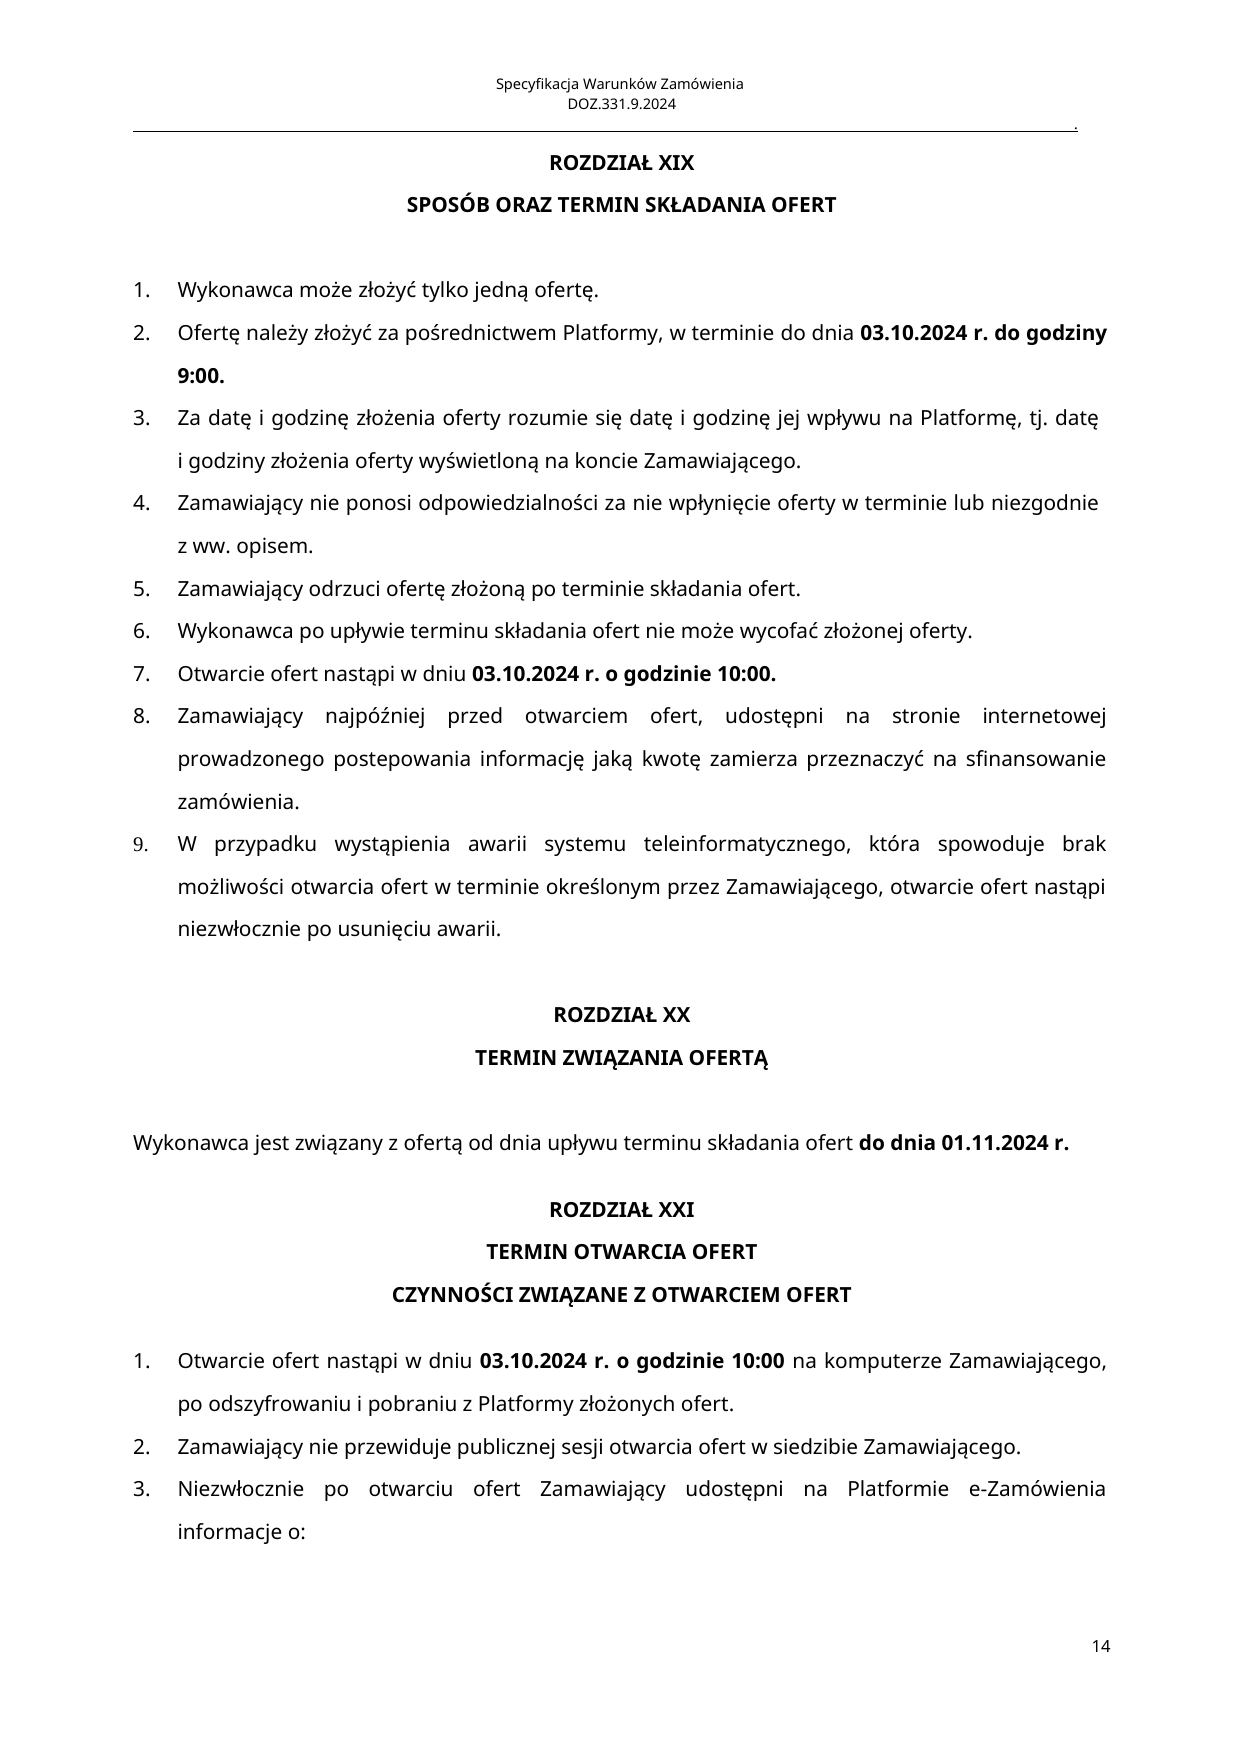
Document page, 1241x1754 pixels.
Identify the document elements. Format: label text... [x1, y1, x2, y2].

subtitle TERMIN OTWARCIA OFERT [133, 1237, 1110, 1266]
subtitle CZYNNOŚCI ZWIĄZANE Z OTWARCIEM OFERT [133, 1280, 1110, 1308]
subtitle ROZDZIAŁ XIX [133, 148, 1110, 176]
list Otwarcie ofert nastąpi w dniu 03.10.2024 r. o godzinie 10:00. [133, 659, 1107, 687]
list Otwarcie ofert nastąpi w dniu 03.10.2024 r. o godzinie 10:00 na komputerze Zamawiającego, po odszyfrowaniu i pobraniu z Platformy złożonych ofert. [133, 1347, 1107, 1418]
subtitle ROZDZIAŁ XX [133, 1000, 1110, 1029]
subtitle ROZDZIAŁ XXI [133, 1195, 1110, 1223]
list Zamawiający najpóźniej przed otwarciem ofert, udostępni na stronie internetowej prowadzonego postepowania informację jaką kwotę zamierza przeznaczyć na sfinansowanie zamówienia. [133, 702, 1107, 815]
list Zamawiający nie przewiduje publicznej sesji otwarcia ofert w siedzibie Zamawiającego. [133, 1432, 1107, 1460]
list Zamawiający nie ponosi odpowiedzialności za nie wpłynięcie oferty w terminie lub niezgodnie z ww. opisem. [133, 488, 1107, 559]
subtitle TERMIN ZWIĄZANIA OFERTĄ [133, 1043, 1110, 1071]
list Za datę i godzinę złożenia oferty rozumie się datę i godzinę jej wpływu na Platformę, tj. datę i godziny złożenia oferty wyświetloną na koncie Zamawiającego. [133, 403, 1107, 474]
list Ofertę należy złożyć za pośrednictwem Platformy, w terminie do dnia 03.10.2024 r. do godziny 9:00. [133, 318, 1107, 389]
list Niezwłocznie po otwarciu ofert Zamawiający udostępni na Platformie e-Zamówienia informacje o: [133, 1474, 1107, 1546]
subtitle SPOSÓB ORAZ TERMIN SKŁADANIA OFERT [133, 190, 1110, 219]
list Wykonawca może złożyć tylko jedną ofertę. [133, 276, 1107, 304]
list Wykonawca po upływie terminu składania ofert nie może wycofać złożonej oferty. [133, 616, 1107, 645]
text Wykonawca jest związany z ofertą od dnia upływu terminu składania ofert do dnia 01.11.2024 r. [133, 1128, 1110, 1157]
list W przypadku wystąpienia awarii systemu teleinformatycznego, która spowoduje brak możliwości otwarcia ofert w terminie określonym przez Zamawiającego, otwarcie ofert nastąpi niezwłocznie po usunięciu awarii. [133, 829, 1107, 943]
list Zamawiający odrzuci ofertę złożoną po terminie składania ofert. [133, 574, 1107, 602]
